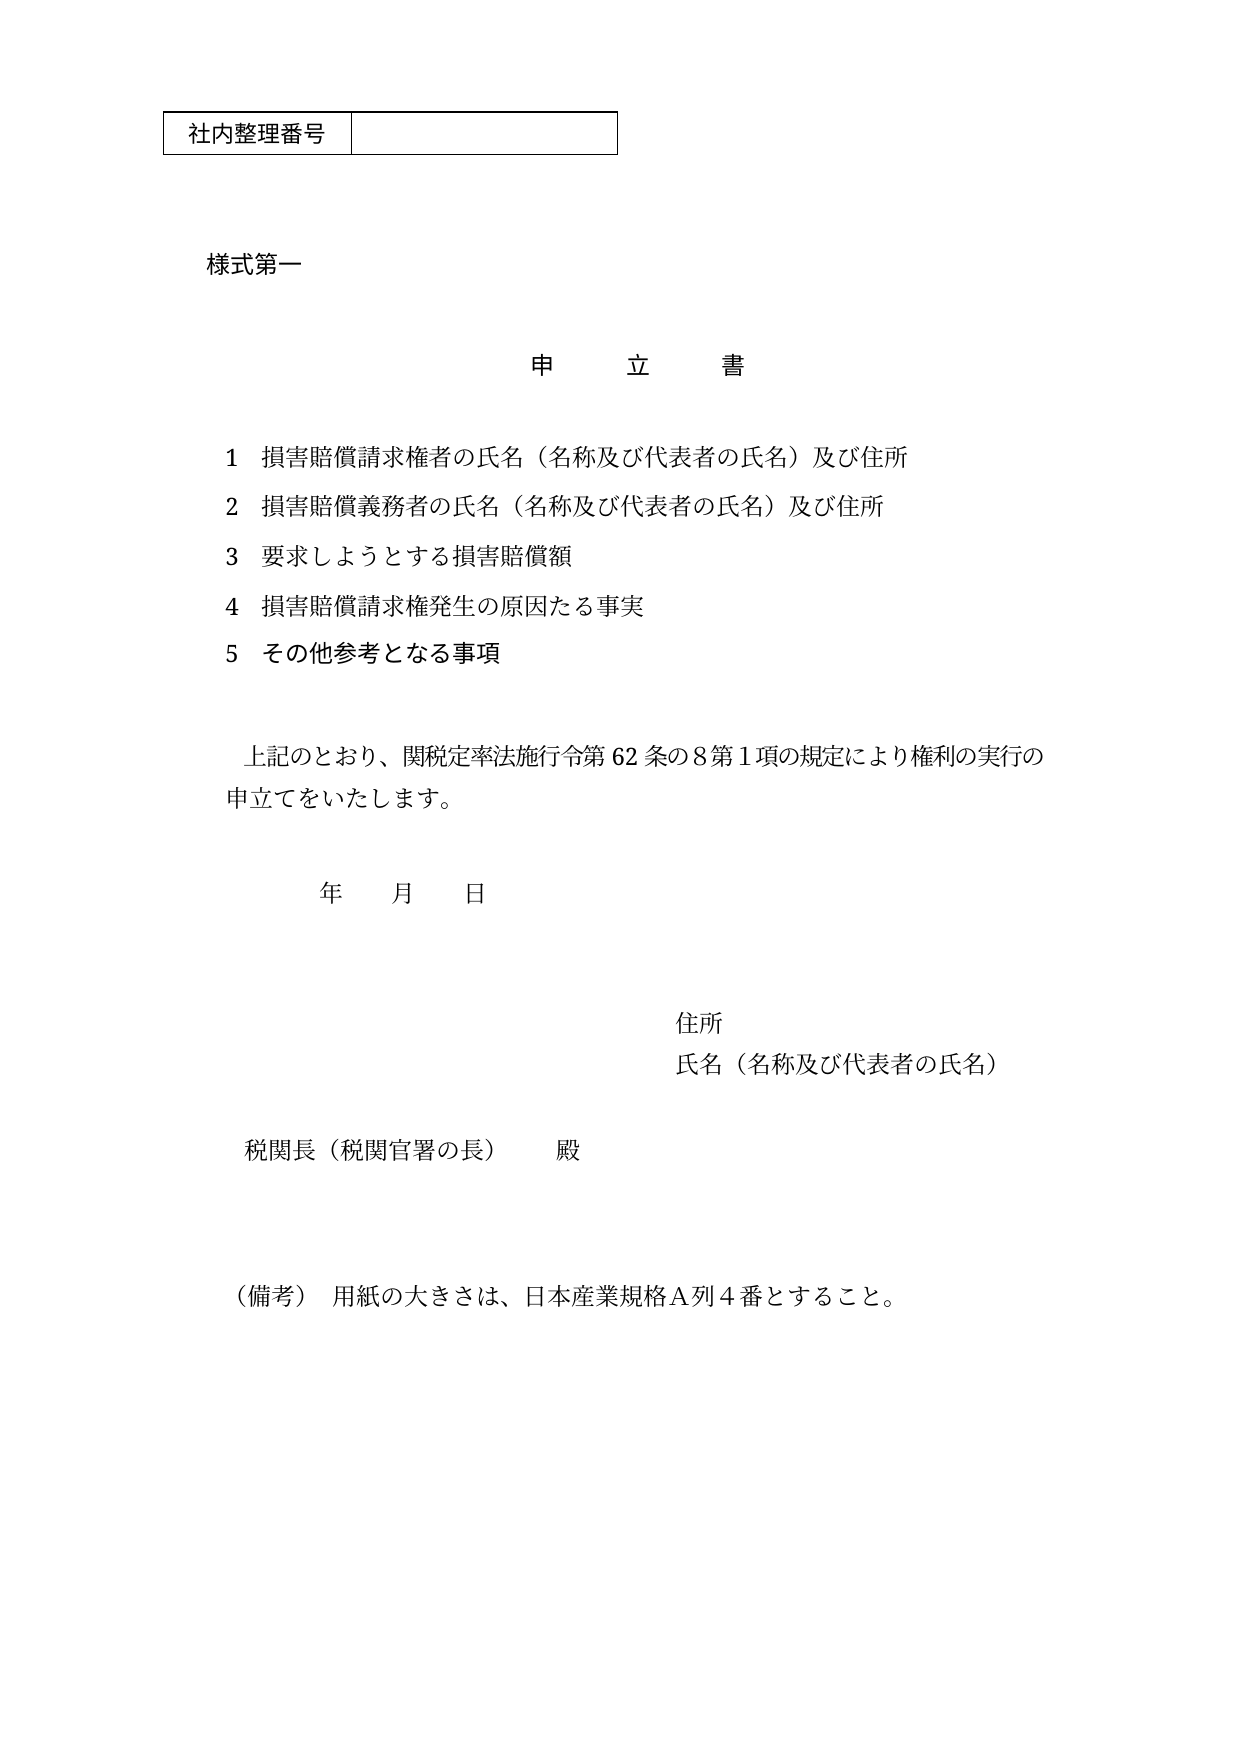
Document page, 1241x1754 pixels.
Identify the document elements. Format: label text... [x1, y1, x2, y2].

text 年 月 日 [175, 875, 631, 909]
list 損害賠償請求権者の氏名（名称及び代表者の氏名）及び住所 [225, 438, 1078, 473]
list 損害賠償請求権発生の原因たる事実 [225, 587, 1078, 622]
text （備考） 用紙の大きさは、日本産業規格Ａ列４番とすること。 [175, 1277, 1078, 1312]
list 要求しようとする損害賠償額 [225, 538, 1078, 572]
list その他参考となる事項 [225, 637, 1078, 670]
table_header [352, 113, 617, 154]
table_header 社内整理番号 [164, 113, 351, 154]
text 上記のとおり、関税定率法施行令第 62 条の８第１項の規定により権利の実行の申立てをいたします。 [225, 738, 1066, 814]
text 税関長（税関官署の長） 殿 [244, 1132, 1078, 1166]
list 損害賠償義務者の氏名（名称及び代表者の氏名）及び住所 [225, 488, 1078, 523]
text 氏名（名称及び代表者の氏名） [675, 1046, 1078, 1081]
text 申 立 書 [198, 349, 1078, 381]
text 住所 [321, 1005, 1078, 1039]
text 様式第一 [206, 247, 1078, 280]
